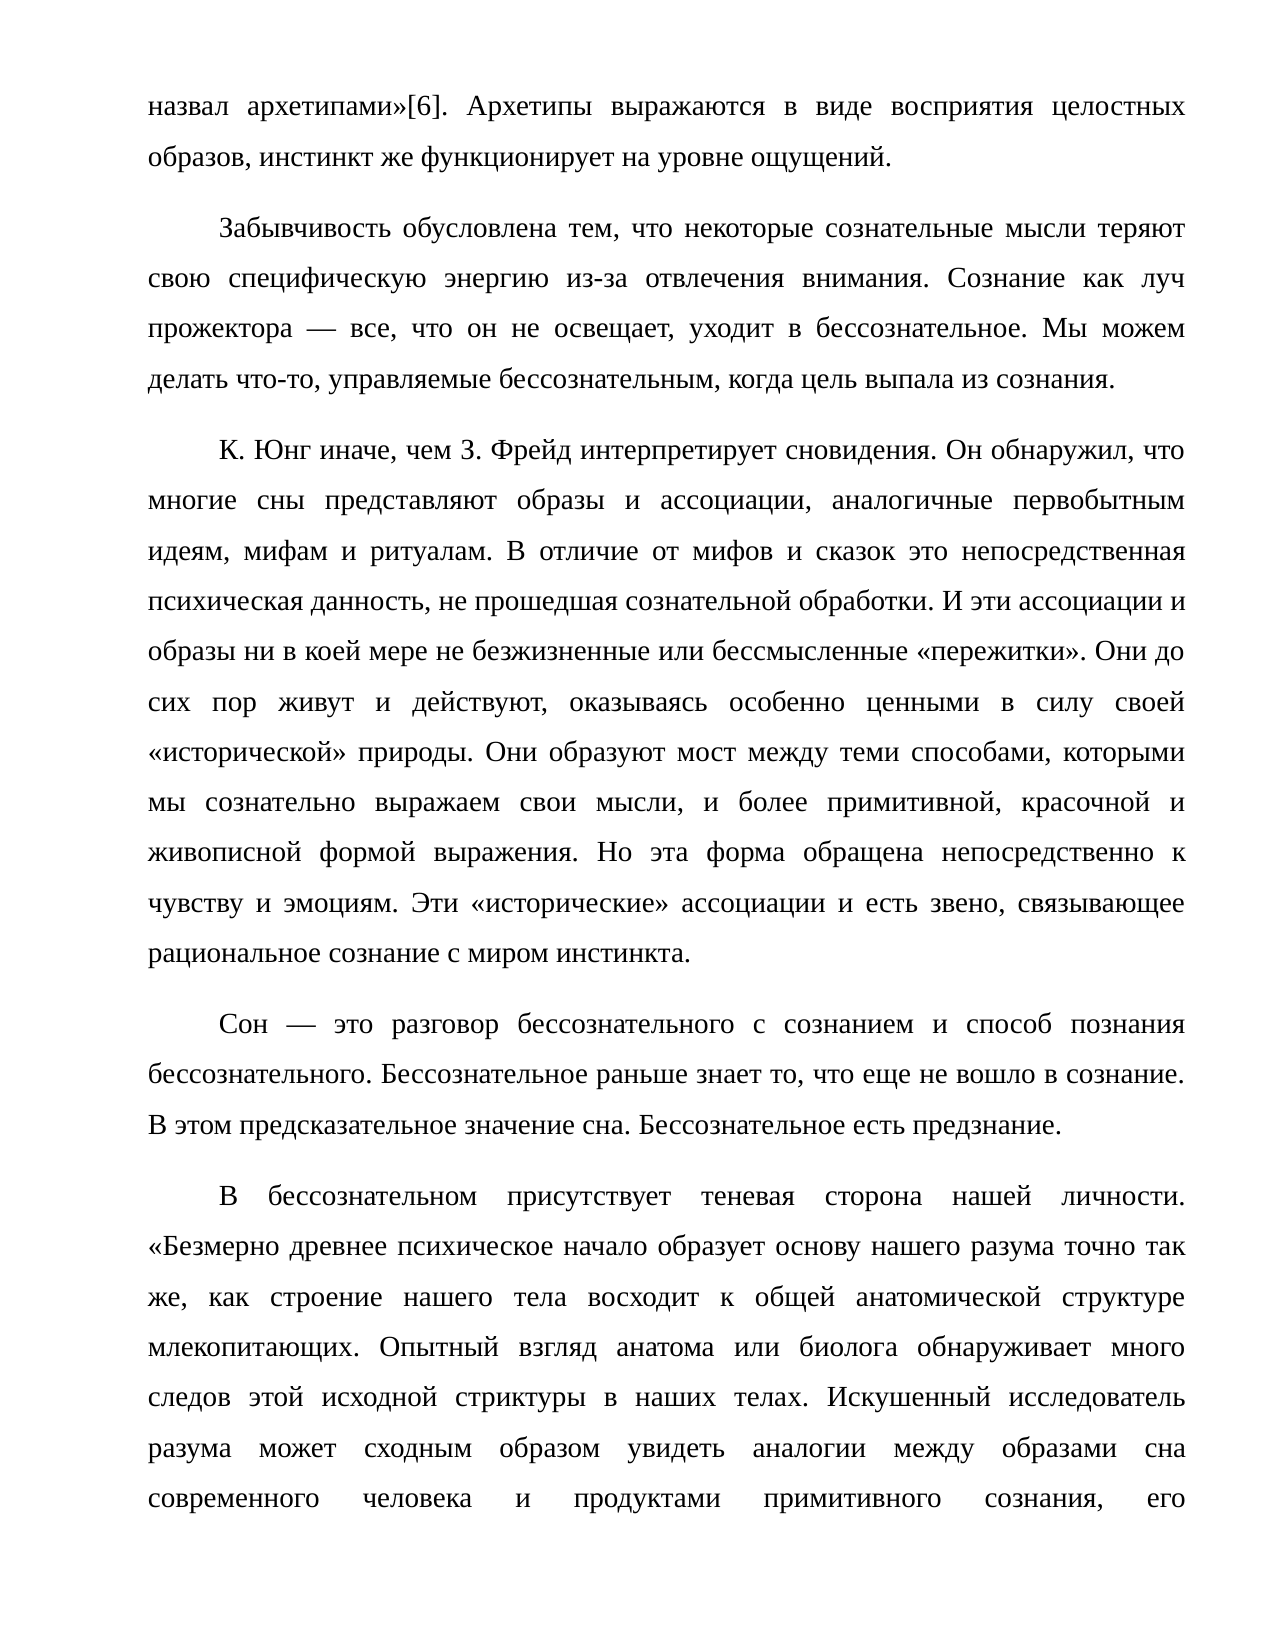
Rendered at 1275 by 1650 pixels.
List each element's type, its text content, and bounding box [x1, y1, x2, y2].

text К. Юнг иначе, чем З. Фрейд интерпретирует сновидения. Он обнаружил, что многие сны представляют образы и ассоциации, аналогичные первобытным идеям, мифам и ритуалам. В отличие от мифов и сказок это непосредственная психическая данность, не прошедшая сознательной обработки. И эти ассоциации и образы ни в коей мере не безжизненные или бессмысленные «пережитки». Они до сих пор живут и действуют, оказываясь особенно ценными в силу своей «исторической» природы. Они образуют мост между теми способами, которыми мы сознательно выражаем свои мысли, и более примитивной, красочной и живописной формой выражения. Но эта форма обращена непосредственно к чувству и эмоциям. Эти «исторические» ассоциации и есть звено, связывающее рациональное сознание с миром инстинкта. [148, 432, 1186, 969]
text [148, 88, 1186, 172]
text Сон — это разговор бессознательного с сознанием и способ познания бессознательного. Бессознательное раньше знает то, что еще не вошло в сознание. В этом предсказательное значение сна. Бессознательное есть предзнание. [148, 1006, 1186, 1141]
text Забывчивость обусловлена тем, что некоторые сознательные мысли теряют свою специфическую энергию из-за отвлечения внимания. Сознание как луч прожектора — все, что он не освещает, уходит в бессознательное. Мы можем делать что-то, управляемые бессознательным, когда цель выпала из сознания. [148, 210, 1186, 394]
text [148, 1178, 1186, 1513]
